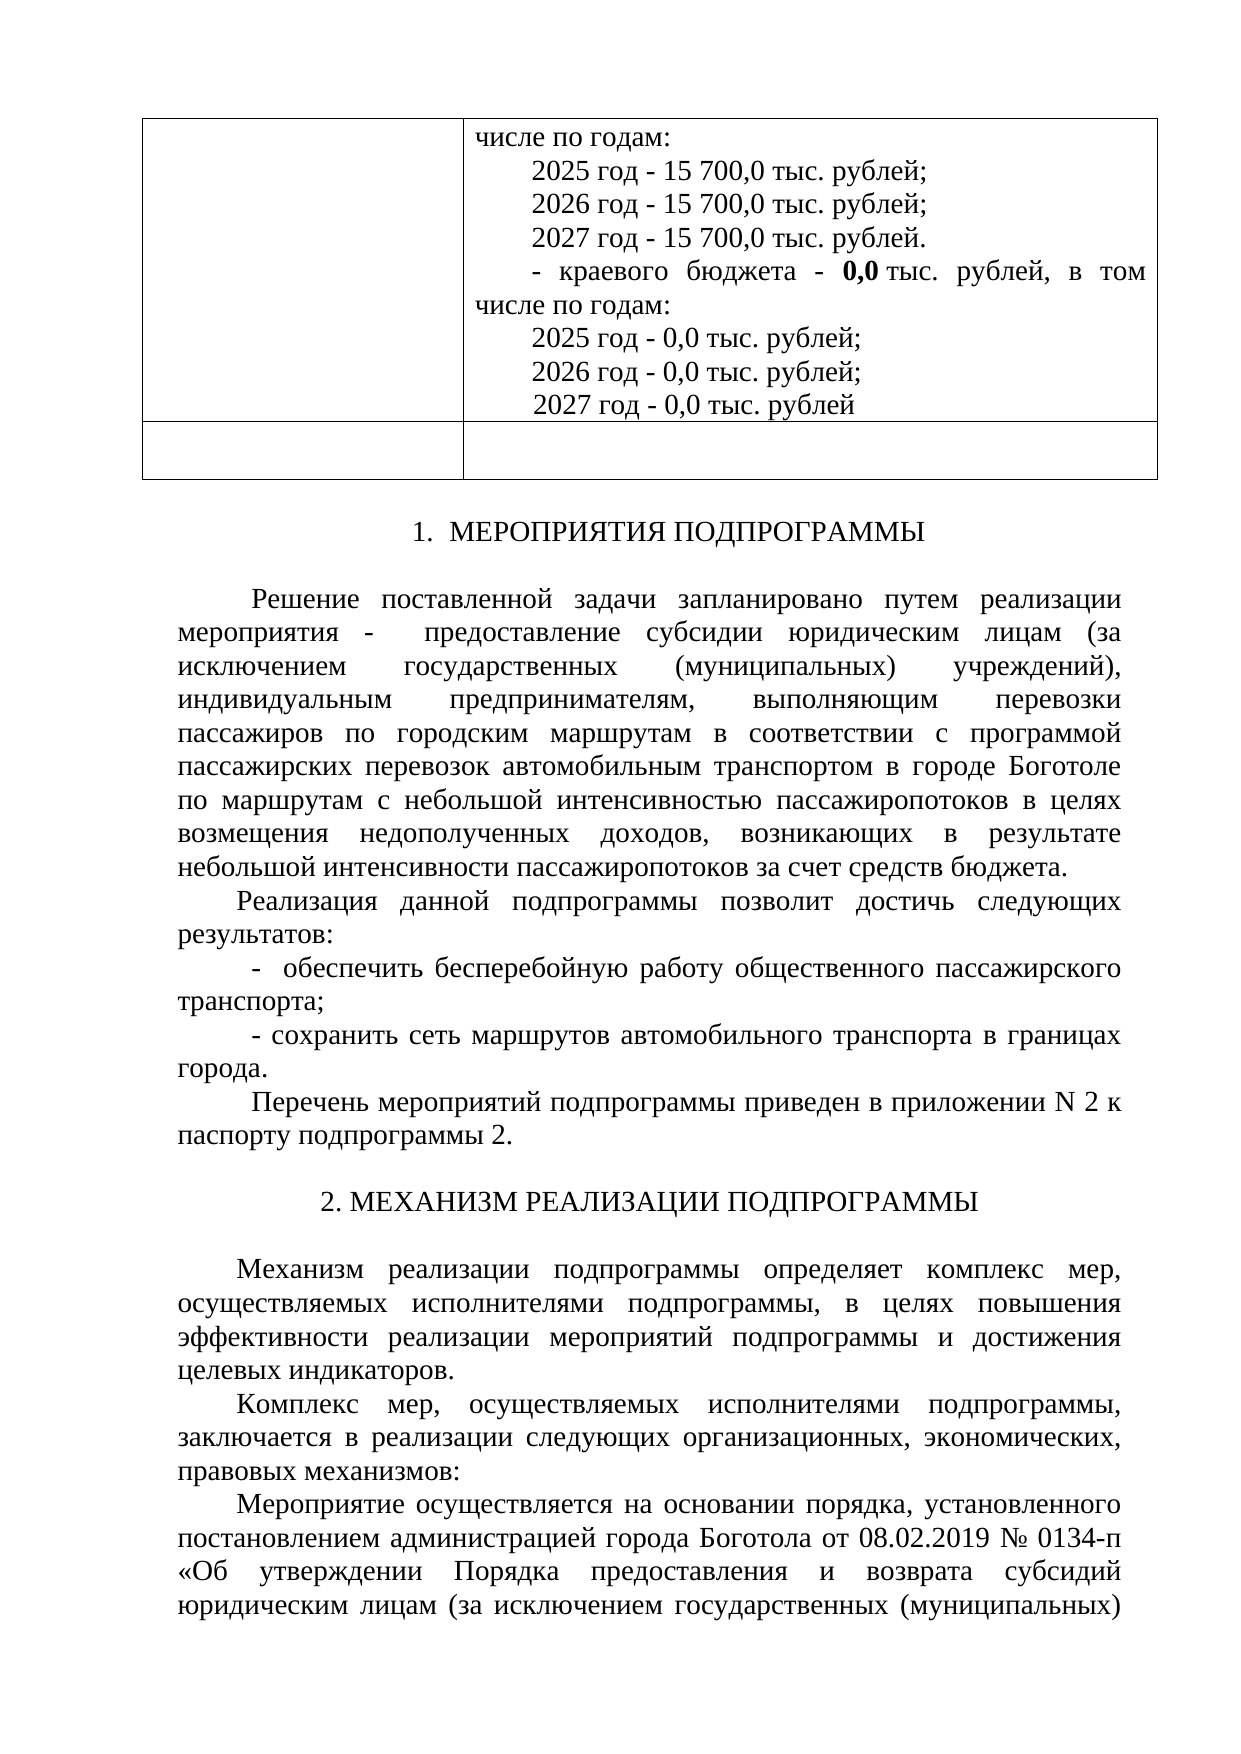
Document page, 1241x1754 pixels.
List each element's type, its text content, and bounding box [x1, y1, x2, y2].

text - сохранить сеть маршрутов автомобильного транспорта в границах города. [177, 1017, 1122, 1084]
table_cell [143, 422, 463, 479]
text Решение поставленной задачи запланировано путем реализации мероприятия - предоставление субсидии юридическим лицам (за исключением государственных (муниципальных) учреждений), индивидуальным предпринимателям, выполняющим перевозки пассажиров по городским маршрутам в соответствии с программой пассажирских перевозок автомобильным транспортом в городе Боготоле по маршрутам с небольшой интенсивностью пассажиропотоков в целях возмещения недополученных доходов, возникающих в результате небольшой интенсивности пассажиропотоков за счет средств бюджета. [177, 581, 1122, 883]
list МЕРОПРИЯТИЯ ПОДПРОГРАММЫ [215, 514, 1122, 547]
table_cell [464, 119, 1157, 421]
text - обеспечить бесперебойную работу общественного пассажирского транспорта; [177, 950, 1122, 1017]
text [177, 1486, 1122, 1621]
text 2. МЕХАНИЗМ РЕАЛИЗАЦИИ ПОДПРОГРАММЫ [177, 1184, 1122, 1218]
text Механизм реализации подпрограммы определяет комплекс мер, осуществляемых исполнителями подпрограммы, в целях повышения эффективности реализации мероприятий подпрограммы и достижения целевых индикаторов. [177, 1252, 1122, 1386]
text Перечень мероприятий подпрограммы приведен в приложении N 2 к паспорту подпрограммы 2. [177, 1084, 1122, 1151]
text Реализация данной подпрограммы позволит достичь следующих результатов: [177, 883, 1122, 950]
text Комплекс мер, осуществляемых исполнителями подпрограммы, заключается в реализации следующих организационных, экономических, правовых механизмов: [177, 1386, 1122, 1486]
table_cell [143, 119, 463, 421]
table_cell [464, 422, 1157, 479]
